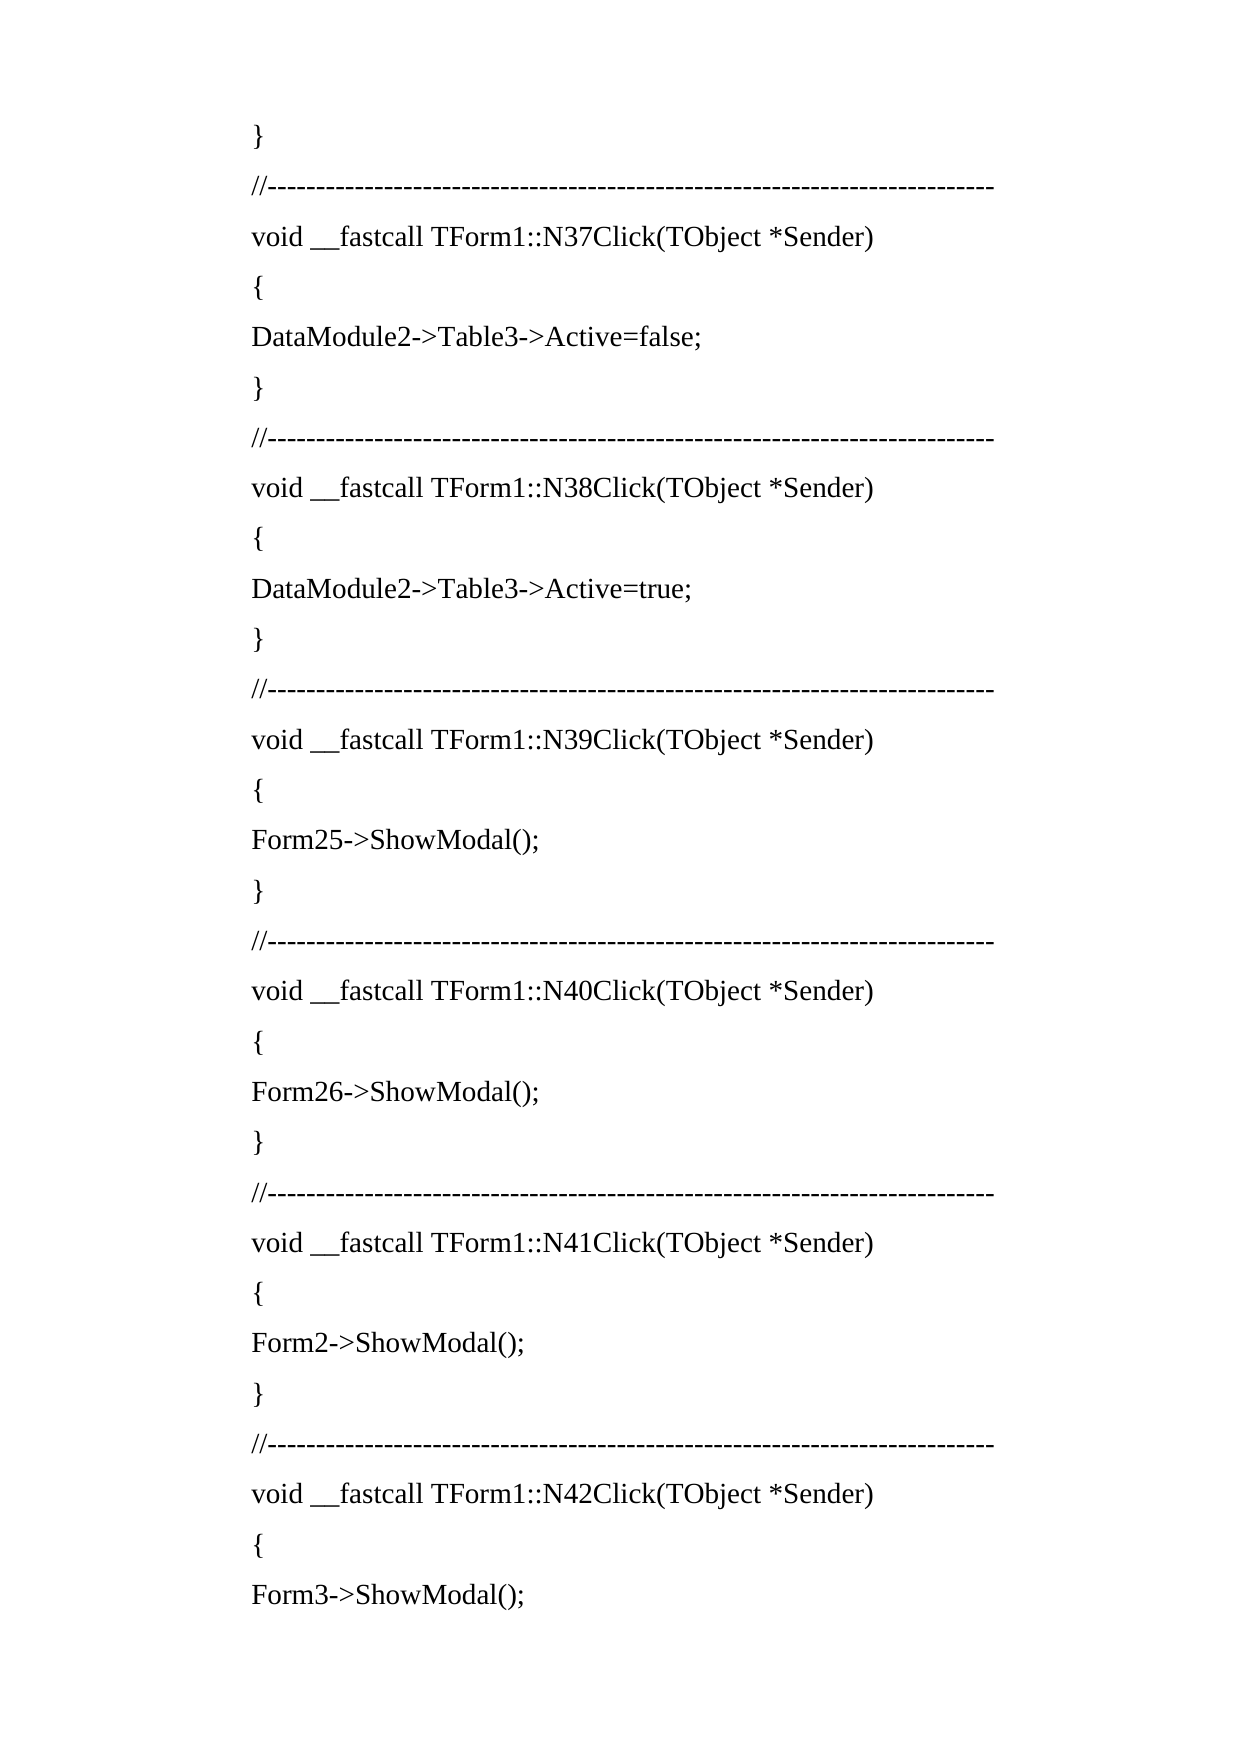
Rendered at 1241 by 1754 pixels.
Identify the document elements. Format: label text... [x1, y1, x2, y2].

text void __fastcall TForm1::N39Click(TObject *Sender) [177, 722, 1152, 755]
text void __fastcall TForm1::N37Click(TObject *Sender) [177, 219, 1152, 252]
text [177, 168, 1152, 202]
text } [177, 621, 1152, 655]
text } [177, 1124, 1152, 1158]
text } [177, 1376, 1152, 1409]
text //--------------------------------------------------------------------------- [177, 672, 1152, 705]
text } [177, 118, 1152, 152]
text DataModule2->Table3->Active=true; [177, 571, 1152, 604]
text //--------------------------------------------------------------------------- [177, 923, 1152, 957]
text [177, 1426, 1152, 1460]
text { [177, 1275, 1152, 1309]
text { [177, 1527, 1152, 1560]
text } [177, 370, 1152, 403]
text //--------------------------------------------------------------------------- [177, 1175, 1152, 1208]
text Form26->ShowModal(); [177, 1074, 1152, 1108]
text Form3->ShowModal(); [177, 1577, 1152, 1611]
text void __fastcall TForm1::N40Click(TObject *Sender) [177, 973, 1152, 1007]
text DataModule2->Table3->Active=false; [177, 319, 1152, 353]
text Form25->ShowModal(); [177, 822, 1152, 856]
text void __fastcall TForm1::N42Click(TObject *Sender) [177, 1477, 1152, 1510]
text { [177, 521, 1152, 554]
text Form2->ShowModal(); [177, 1326, 1152, 1359]
text { [177, 772, 1152, 806]
text //--------------------------------------------------------------------------- [177, 420, 1152, 453]
text { [177, 269, 1152, 303]
text void __fastcall TForm1::N38Click(TObject *Sender) [177, 470, 1152, 504]
text } [177, 873, 1152, 906]
text void __fastcall TForm1::N41Click(TObject *Sender) [177, 1225, 1152, 1258]
text { [177, 1024, 1152, 1057]
